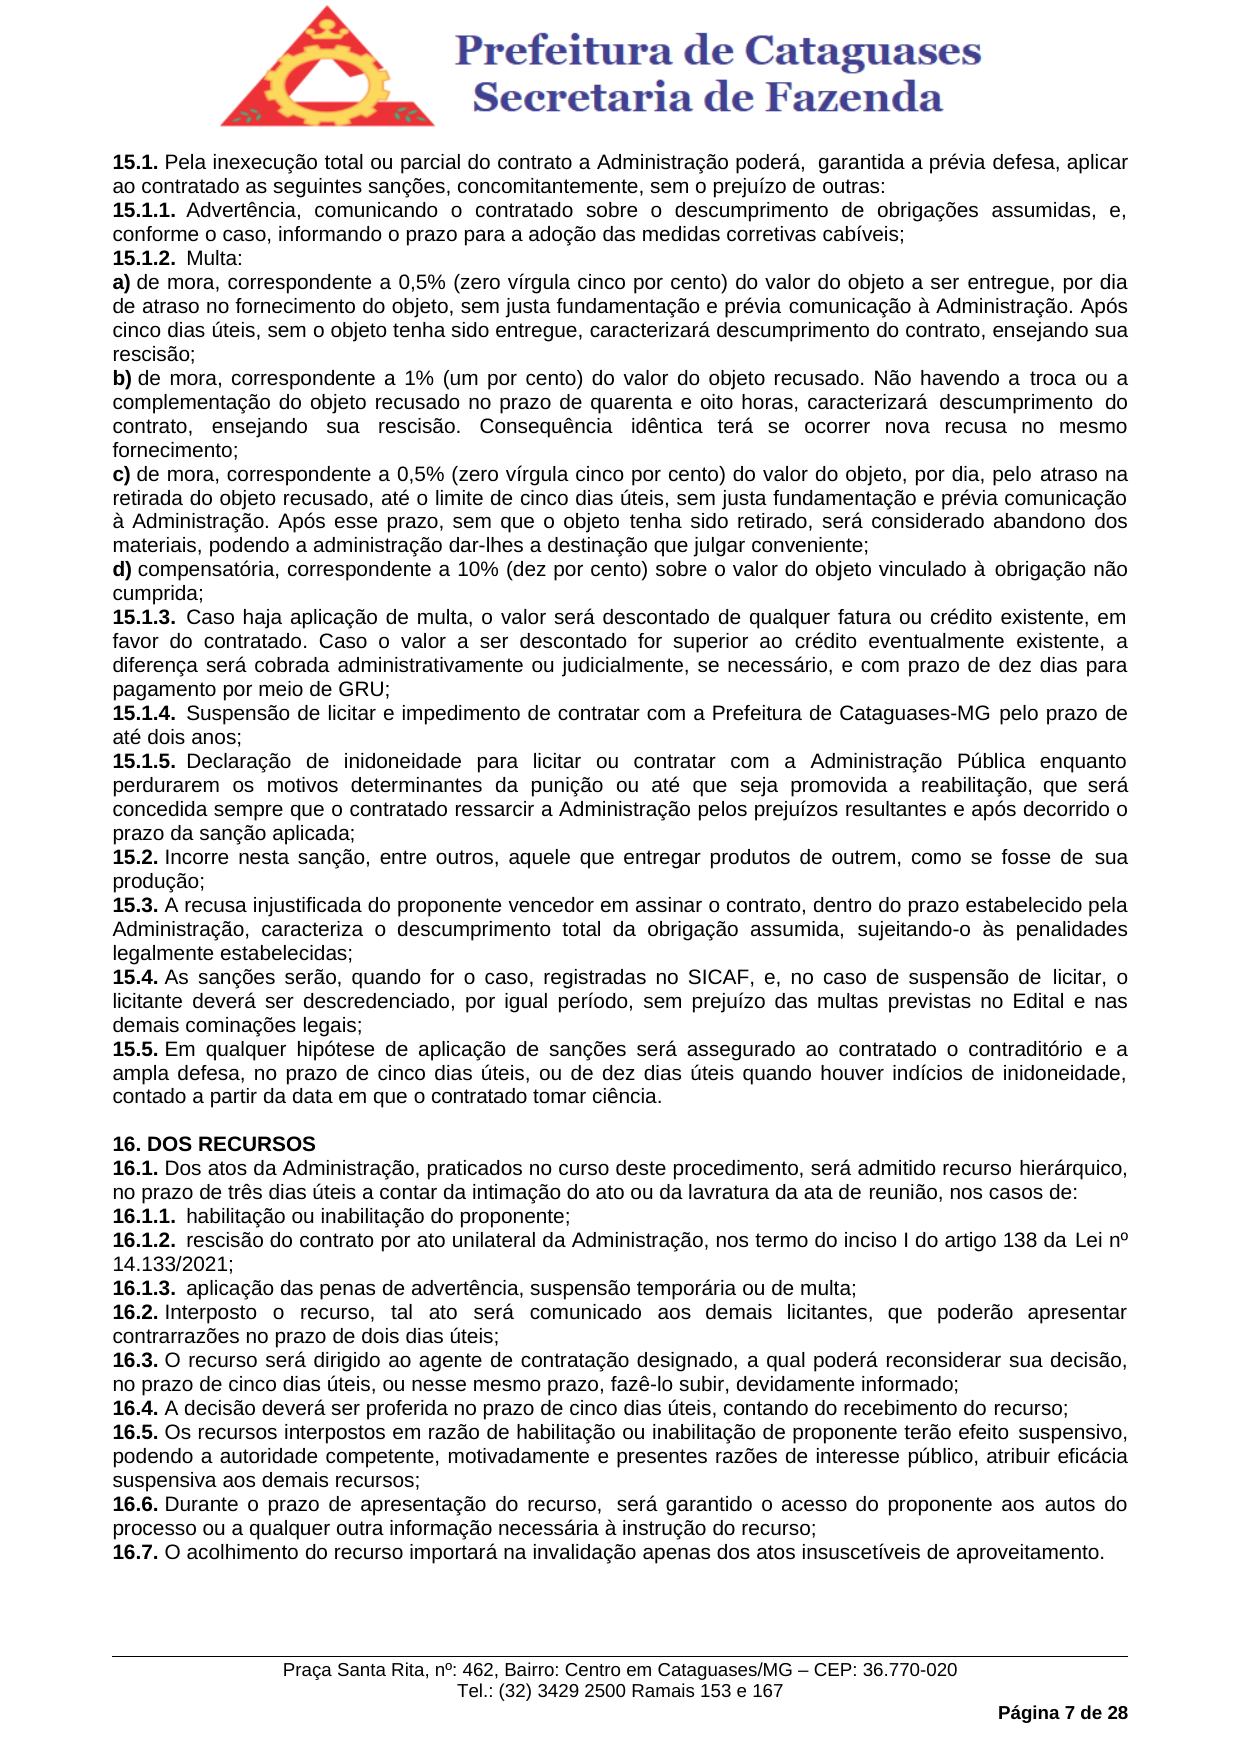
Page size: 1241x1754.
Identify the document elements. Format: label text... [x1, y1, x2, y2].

list aplicação das penas de advertência, suspensão temporária ou de multa; [112, 1276, 1128, 1300]
list Multa: [112, 246, 1128, 270]
list A recusa injustificada do proponente vencedor em assinar o contrato, dentro do prazo estabelecido pela Administração, caracteriza o descumprimento total da obrigação assumida, sujeitando-o às penalidades legalmente estabelecidas; [112, 893, 1128, 964]
list Pela inexecução total ou parcial do contrato a Administração poderá, garantida a prévia defesa, aplicar ao contratado as seguintes sanções, concomitantemente, sem o prejuízo de outras: [112, 150, 1128, 198]
list rescisão do contrato por ato unilateral da Administração, nos termo do inciso I do artigo 138 da Lei nº 14.133/2021; [112, 1228, 1128, 1276]
list O recurso será dirigido ao agente de contratação designado, a qual poderá reconsiderar sua decisão, no prazo de cinco dias úteis, ou nesse mesmo prazo, fazê-lo subir, devidamente informado; [112, 1348, 1128, 1396]
list Suspensão de licitar e impedimento de contratar com a Prefeitura de Cataguases-MG pelo prazo de até dois anos; [112, 701, 1128, 749]
list de mora, correspondente a 1% (um por cento) do valor do objeto recusado. Não havendo a troca ou a complementação do objeto recusado no prazo de quarenta e oito horas, caracterizará descumprimento do contrato, ensejando sua rescisão. Consequência idêntica terá se ocorrer nova recusa no mesmo fornecimento; [112, 366, 1128, 461]
list Declaração de inidoneidade para licitar ou contratar com a Administração Pública enquanto perdurarem os motivos determinantes da punição ou até que seja promovida a reabilitação, que será concedida sempre que o contratado ressarcir a Administração pelos prejuízos resultantes e após decorrido o prazo da sanção aplicada; [112, 749, 1128, 845]
list O acolhimento do recurso importará na invalidação apenas dos atos insuscetíveis de aproveitamento. [112, 1539, 1128, 1563]
list Em qualquer hipótese de aplicação de sanções será assegurado ao contratado o contraditório e a ampla defesa, no prazo de cinco dias úteis, ou de dez dias úteis quando houver indícios de inidoneidade, contado a partir da data em que o contratado tomar ciência. [112, 1036, 1128, 1108]
list Incorre nesta sanção, entre outros, aquele que entregar produtos de outrem, como se fosse de sua produção; [112, 845, 1128, 893]
list DOS RECURSOS [112, 1132, 1128, 1156]
list Interposto o recurso, tal ato será comunicado aos demais licitantes, que poderão apresentar contrarrazões no prazo de dois dias úteis; [112, 1300, 1128, 1348]
list Advertência, comunicando o contratado sobre o descumprimento de obrigações assumidas, e, conforme o caso, informando o prazo para a adoção das medidas corretivas cabíveis; [112, 198, 1128, 246]
picture [165, 0, 1075, 148]
list compensatória, correspondente a 10% (dez por cento) sobre o valor do objeto vinculado à obrigação não cumprida; [112, 557, 1128, 605]
list de mora, correspondente a 0,5% (zero vírgula cinco por cento) do valor do objeto, por dia, pelo atraso na retirada do objeto recusado, até o limite de cinco dias úteis, sem justa fundamentação e prévia comunicação à Administração. Após esse prazo, sem que o objeto tenha sido retirado, será considerado abandono dos materiais, podendo a administração dar-lhes a destinação que julgar conveniente; [112, 461, 1128, 557]
list Dos atos da Administração, praticados no curso deste procedimento, será admitido recurso hierárquico, no prazo de três dias úteis a contar da intimação do ato ou da lavratura da ata de reunião, nos casos de: [112, 1156, 1128, 1204]
list Durante o prazo de apresentação do recurso, será garantido o acesso do proponente aos autos do processo ou a qualquer outra informação necessária à instrução do recurso; [112, 1492, 1128, 1539]
list Caso haja aplicação de multa, o valor será descontado de qualquer fatura ou crédito existente, em favor do contratado. Caso o valor a ser descontado for superior ao crédito eventualmente existente, a diferença será cobrada administrativamente ou judicialmente, se necessário, e com prazo de dez dias para pagamento por meio de GRU; [112, 605, 1128, 701]
list A decisão deverá ser proferida no prazo de cinco dias úteis, contando do recebimento do recurso; [112, 1396, 1128, 1420]
list Os recursos interpostos em razão de habilitação ou inabilitação de proponente terão efeito suspensivo, podendo a autoridade competente, motivadamente e presentes razões de interesse público, atribuir eficácia suspensiva aos demais recursos; [112, 1420, 1128, 1492]
list habilitação ou inabilitação do proponente; [112, 1204, 1128, 1228]
list de mora, correspondente a 0,5% (zero vírgula cinco por cento) do valor do objeto a ser entregue, por dia de atraso no fornecimento do objeto, sem justa fundamentação e prévia comunicação à Administração. Após cinco dias úteis, sem o objeto tenha sido entregue, caracterizará descumprimento do contrato, ensejando sua rescisão; [112, 270, 1128, 366]
list As sanções serão, quando for o caso, registradas no SICAF, e, no caso de suspensão de licitar, o licitante deverá ser descredenciado, por igual período, sem prejuízo das multas previstas no Edital e nas demais cominações legais; [112, 964, 1128, 1036]
